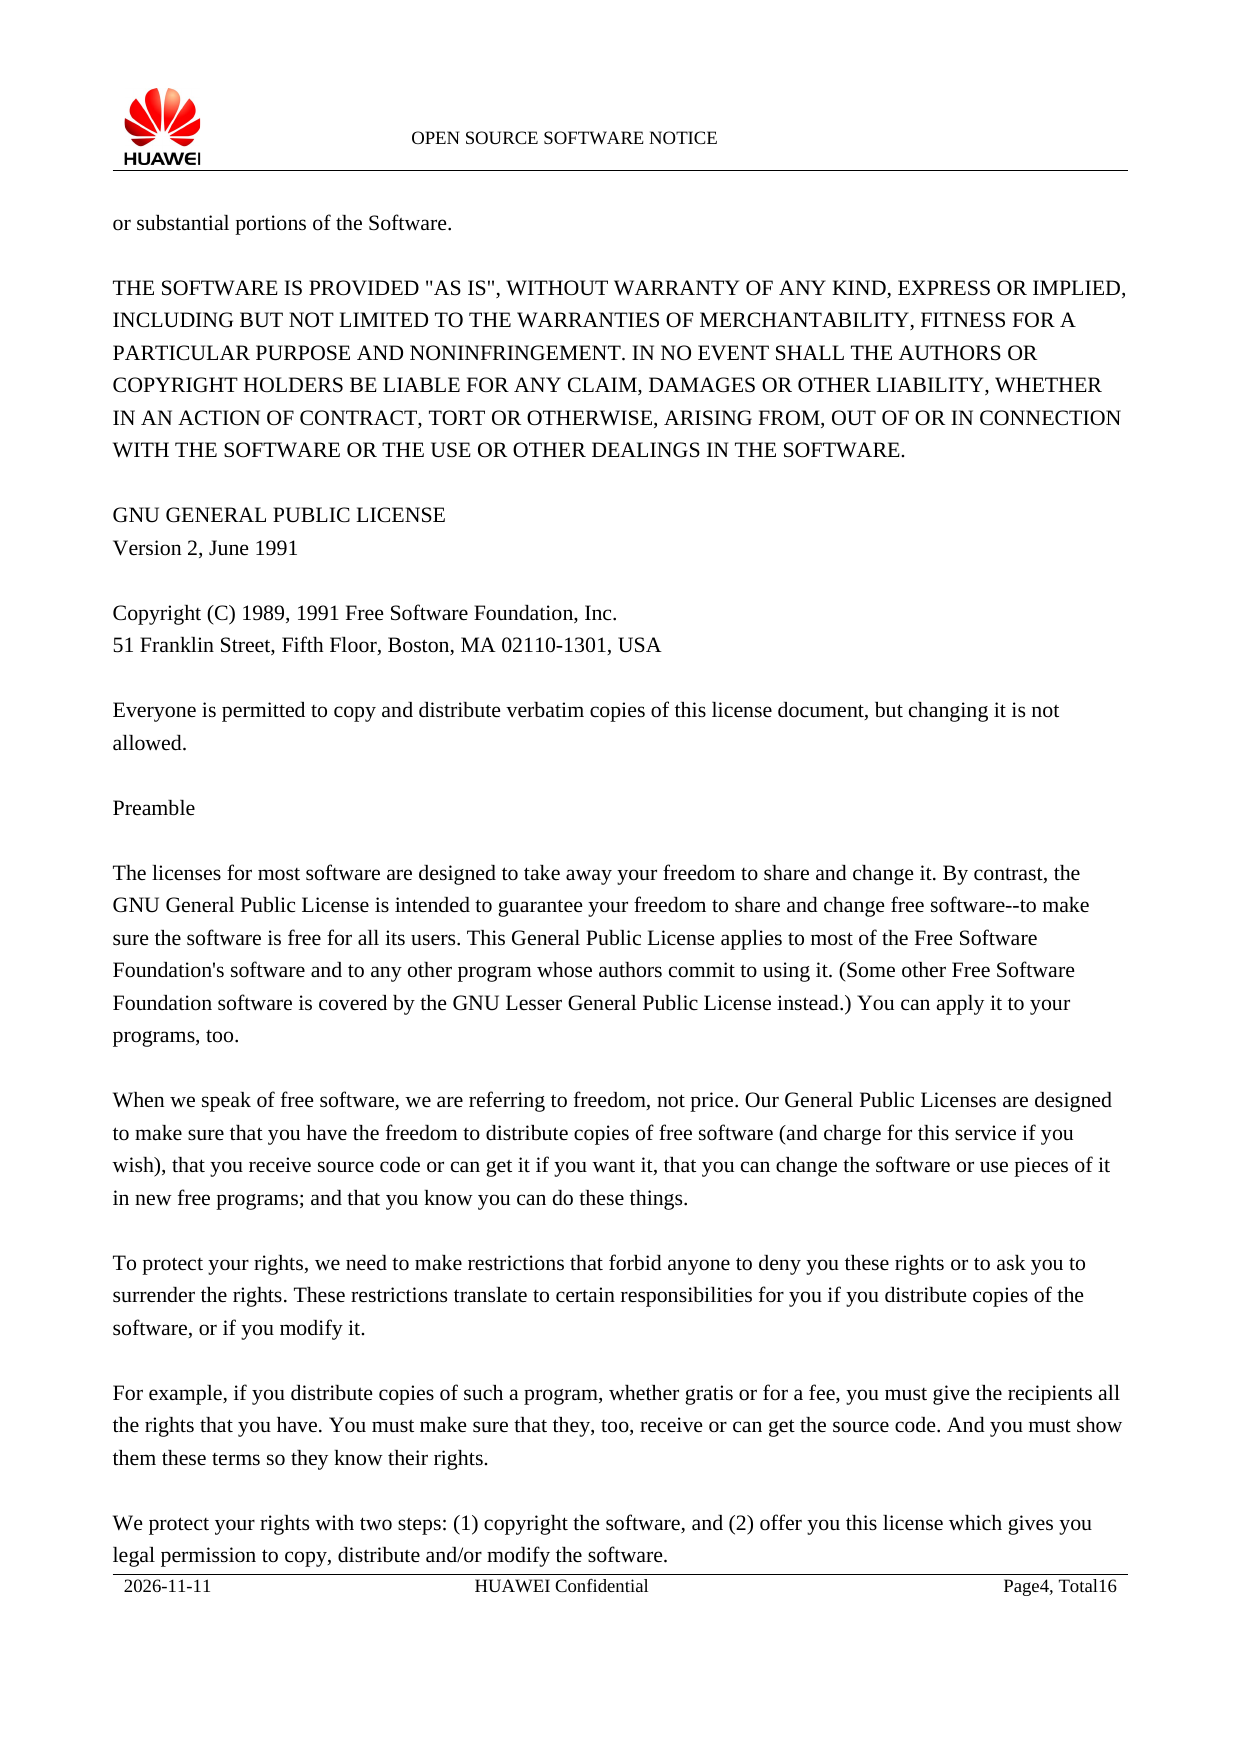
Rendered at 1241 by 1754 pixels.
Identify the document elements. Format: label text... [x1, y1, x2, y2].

picture [124, 88, 201, 165]
